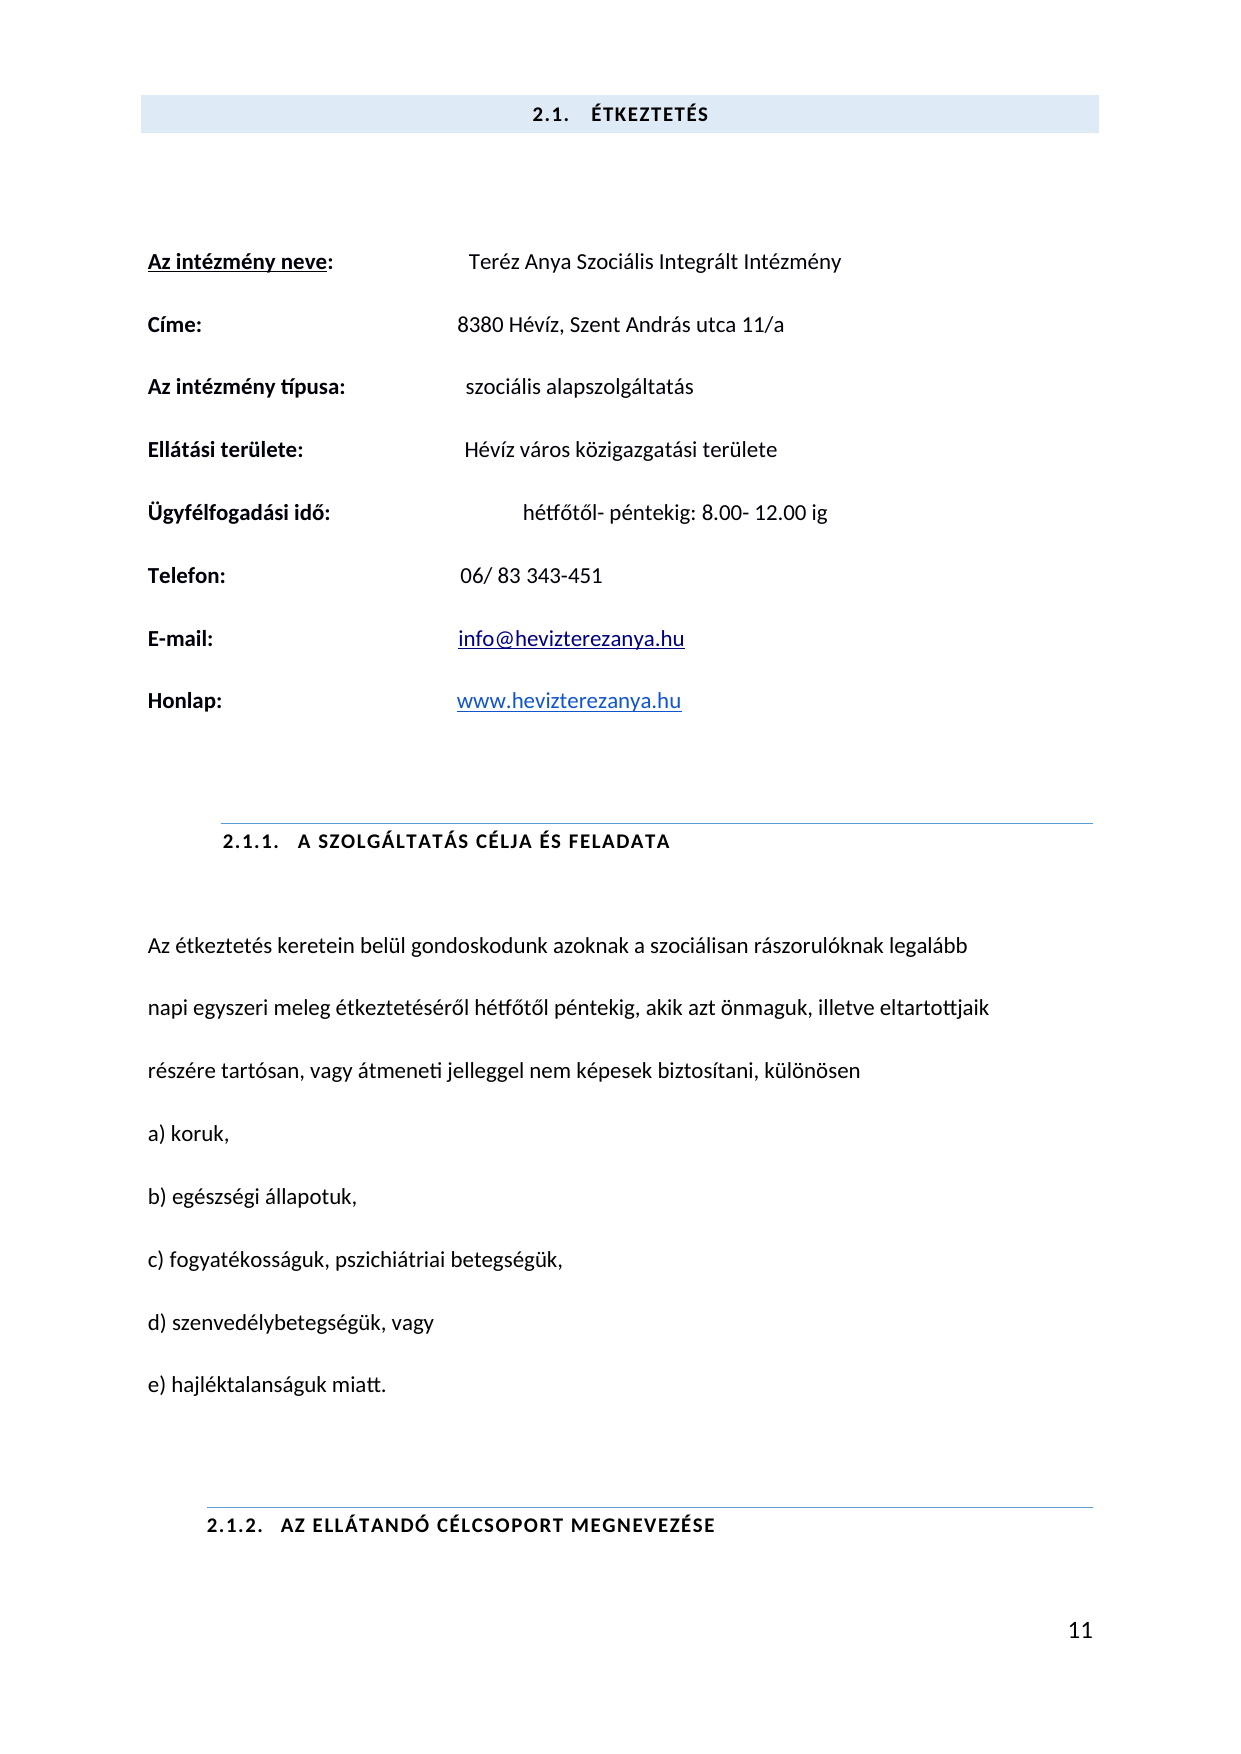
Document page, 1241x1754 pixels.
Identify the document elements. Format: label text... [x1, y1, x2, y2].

text Az intézmény neve: Teréz Anya Szociális Integrált Intézmény [148, 247, 1093, 275]
text részére tartósan, vagy átmeneti jelleggel nem képesek biztosítani, különösen [148, 1056, 1093, 1084]
text Az étkeztetés keretein belül gondoskodunk azoknak a szociálisan rászorulóknak legalább [148, 931, 1093, 959]
text e) hajléktalanságuk miatt. [148, 1370, 1093, 1398]
text Ellátási területe: Hévíz város közigazgatási területe [148, 435, 1093, 463]
text E-mail: info@hevizterezanya.hu [148, 624, 1093, 652]
subtitle Étkeztetés [148, 101, 1093, 126]
text Telefon: 06/ 83 343-451 [148, 561, 1093, 589]
text Címe: 8380 Hévíz, Szent András utca 11/a [148, 310, 1093, 338]
text napi egyszeri meleg étkeztetéséről hétfőtől péntekig, akik azt önmaguk, illetve eltartottjaik [148, 993, 1093, 1022]
text a) koruk, [148, 1119, 1093, 1147]
text Az intézmény típusa: szociális alapszolgáltatás [148, 372, 1093, 401]
text Honlap: www.hevizterezanya.hu [148, 687, 1093, 714]
text c) fogyatékosságuk, pszichiátriai betegségük, [148, 1245, 1093, 1273]
text b) egészségi állapotuk, [148, 1182, 1093, 1210]
text Ügyfélfogadási idő: hétfőtől- péntekig: 8.00- 12.00 ig [148, 498, 1093, 526]
subtitle Az ellátandó célcsoport megnevezése [207, 1508, 1093, 1538]
subtitle A szolgáltatás célja és feladata [221, 824, 1093, 854]
text d) szenvedélybetegségük, vagy [148, 1308, 1093, 1336]
